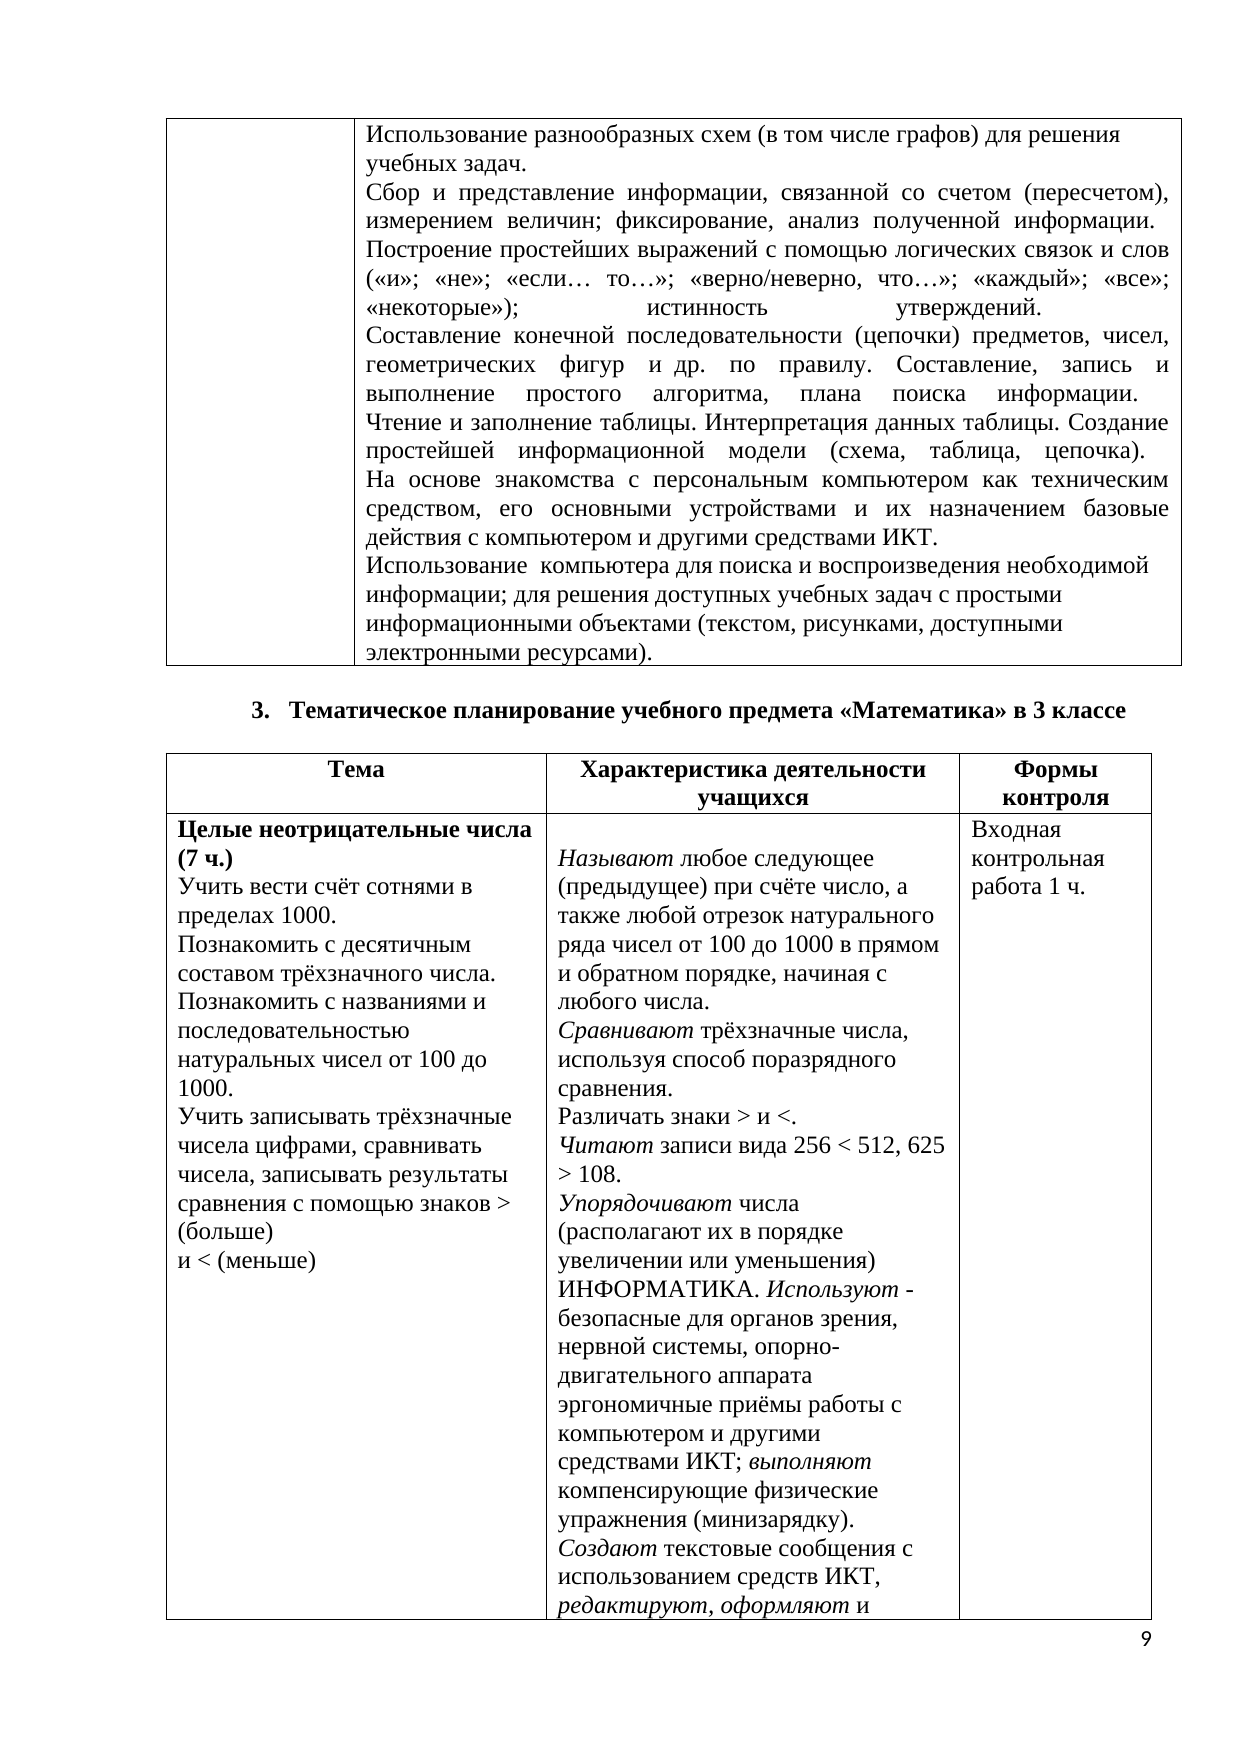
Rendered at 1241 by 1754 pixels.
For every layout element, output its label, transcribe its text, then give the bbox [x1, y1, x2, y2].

list Тематическое планирование учебного предмета «Математика» в 3 классе [251, 695, 1152, 724]
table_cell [355, 119, 1181, 665]
table_header Формы контроля [960, 754, 1151, 813]
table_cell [167, 814, 546, 1619]
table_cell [960, 814, 1151, 1619]
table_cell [167, 119, 354, 665]
table_header Характеристика деятельности учащихся [547, 754, 959, 813]
table_header Тема [167, 754, 546, 813]
